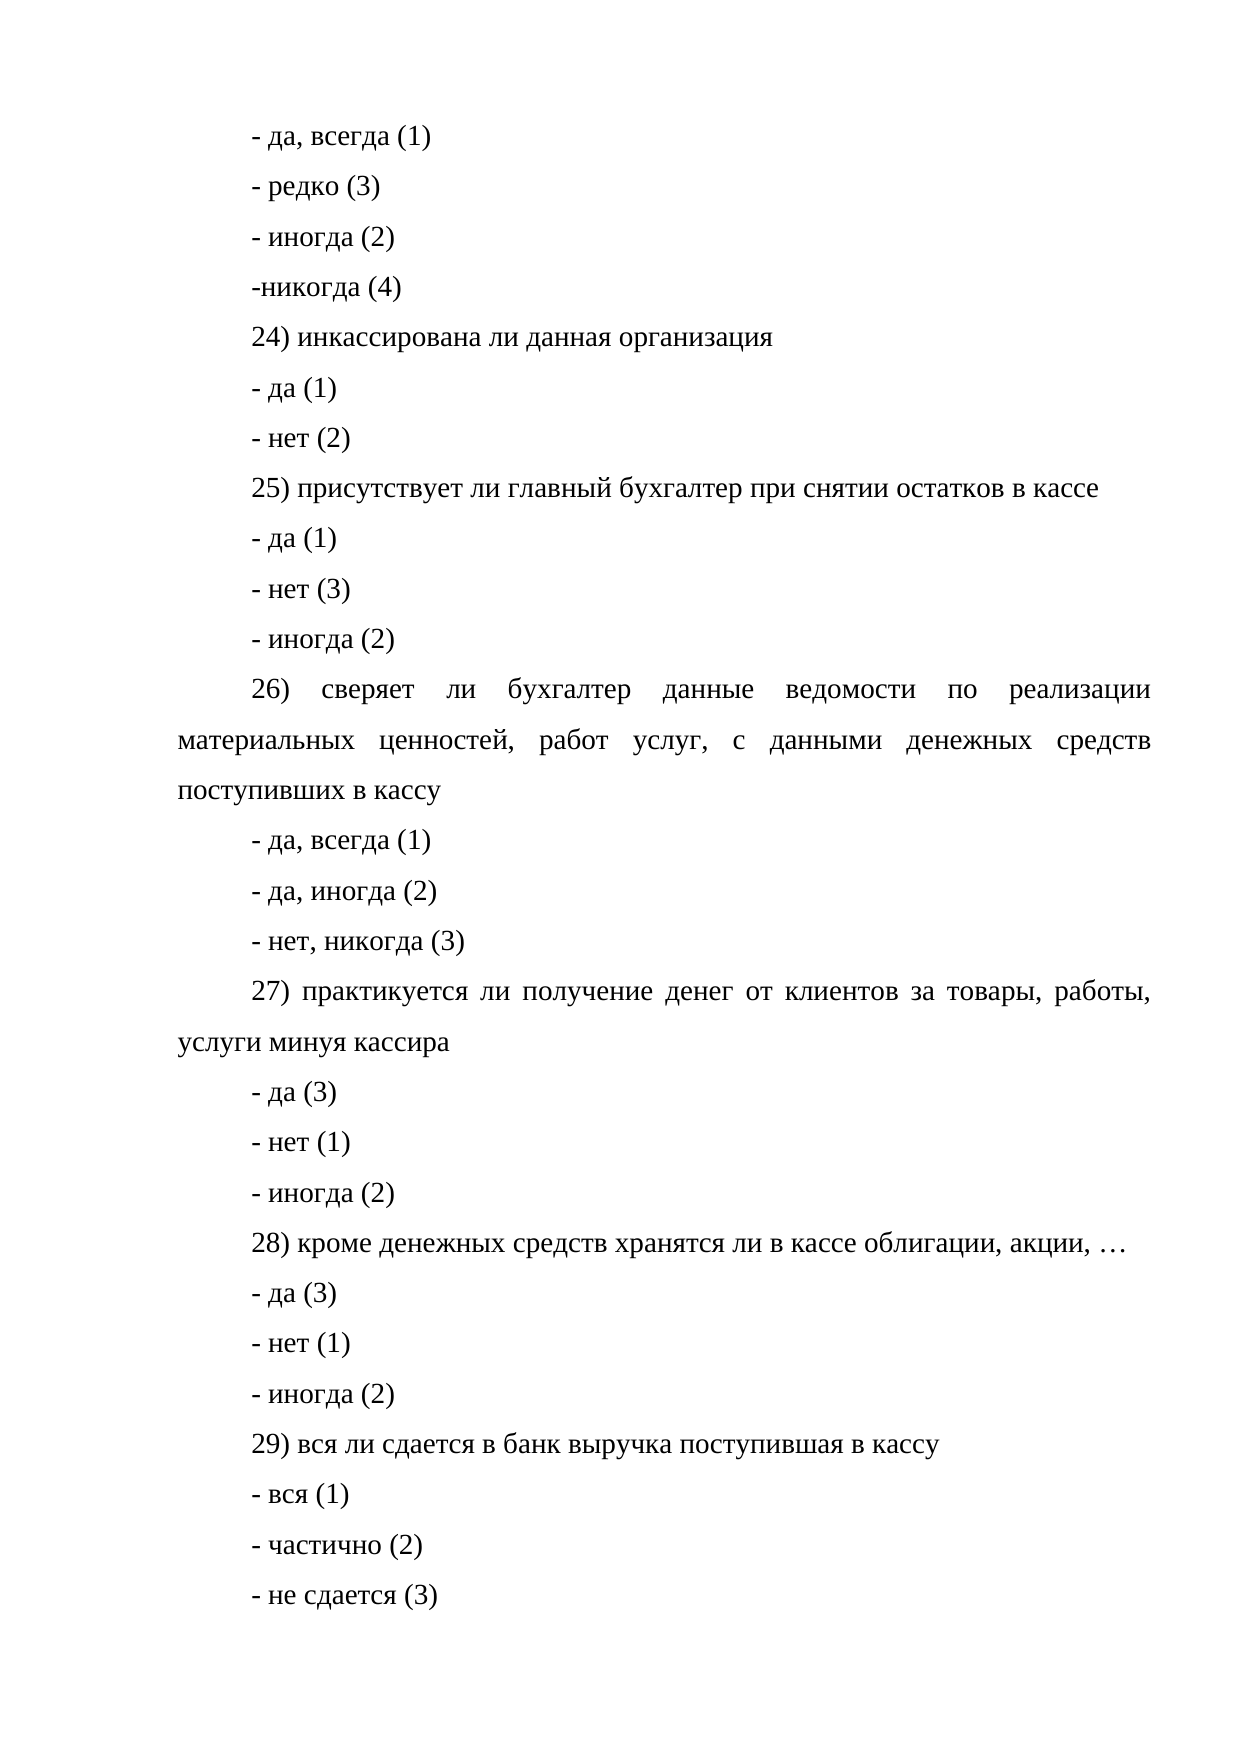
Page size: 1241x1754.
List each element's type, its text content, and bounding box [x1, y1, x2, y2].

text - иногда (2) [177, 1376, 1152, 1409]
text - иногда (2) [177, 621, 1152, 655]
text - нет (1) [177, 1124, 1152, 1158]
text - вся (1) [177, 1477, 1152, 1510]
text - не сдается (3) [177, 1577, 1152, 1611]
text -никогда (4) [177, 269, 1152, 303]
text - да (3) [177, 1074, 1152, 1108]
text - иногда (2) [177, 219, 1152, 252]
text - нет, никогда (3) [177, 923, 1152, 957]
text - да, всегда (1) [177, 118, 1152, 152]
text - да (1) [177, 521, 1152, 554]
text 26) сверяет ли бухгалтер данные ведомости по реализации материальных ценностей, работ услуг, с данными денежных средств поступивших в кассу [177, 672, 1152, 806]
text - нет (2) [177, 420, 1152, 453]
text - иногда (2) [177, 1175, 1152, 1208]
text - нет (1) [177, 1326, 1152, 1359]
text 28) кроме денежных средств хранятся ли в кассе облигации, акции, … [177, 1225, 1152, 1258]
text - да, всегда (1) [177, 822, 1152, 856]
text - нет (3) [177, 571, 1152, 604]
text - да (1) [177, 370, 1152, 403]
text 25) присутствует ли главный бухгалтер при снятии остатков в кассе [177, 470, 1152, 504]
text - частично (2) [177, 1527, 1152, 1560]
text - редко (3) [177, 168, 1152, 202]
text - да (3) [177, 1275, 1152, 1309]
text 24) инкассирована ли данная организация [177, 319, 1152, 353]
text 29) вся ли сдается в банк выручка поступившая в кассу [177, 1426, 1152, 1460]
text 27) практикуется ли получение денег от клиентов за товары, работы, услуги минуя кассира [177, 973, 1152, 1057]
text - да, иногда (2) [177, 873, 1152, 906]
